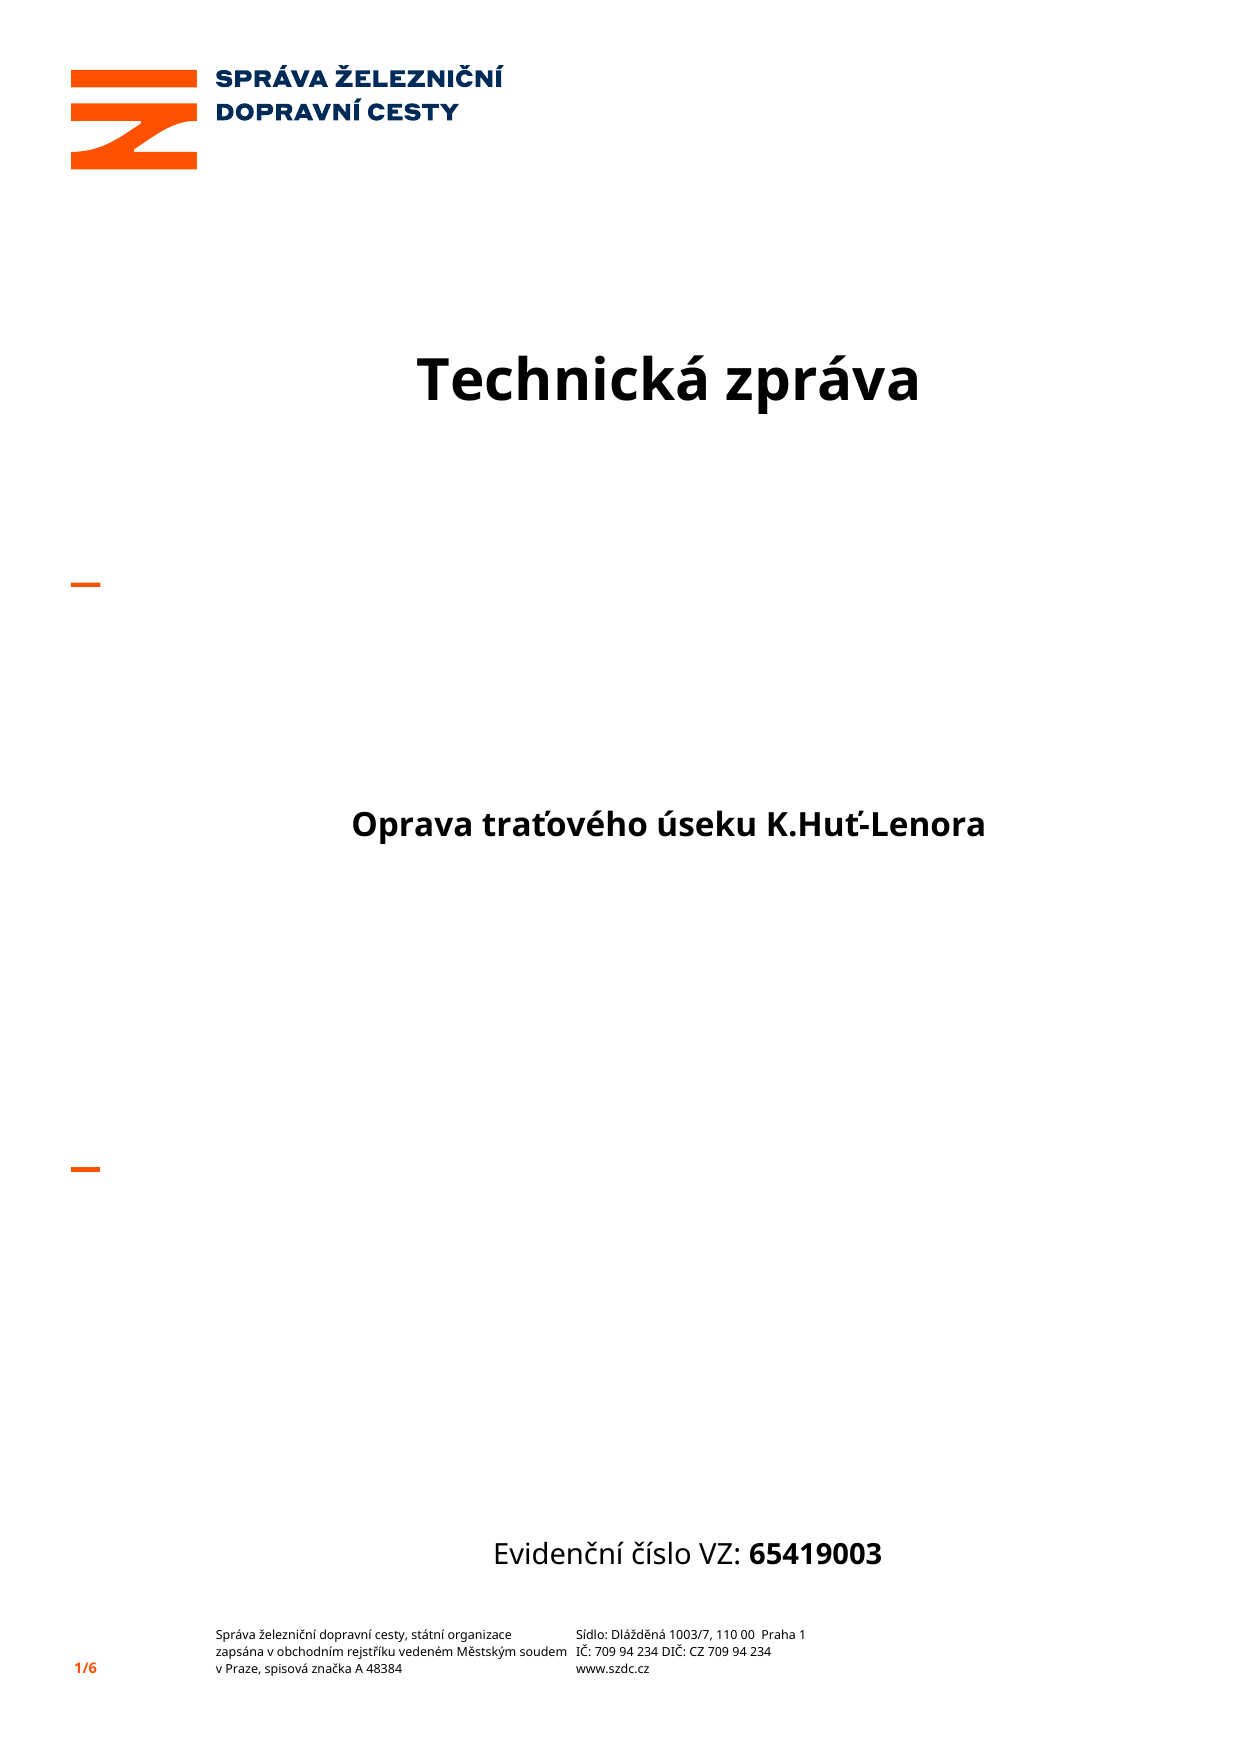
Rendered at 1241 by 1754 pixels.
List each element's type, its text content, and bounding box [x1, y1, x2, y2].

text Evidenční číslo VZ: 65419003 [253, 1533, 1122, 1573]
text Technická zpráva [216, 338, 1122, 417]
text Oprava traťového úseku K.Huť-Lenora [216, 801, 1122, 846]
